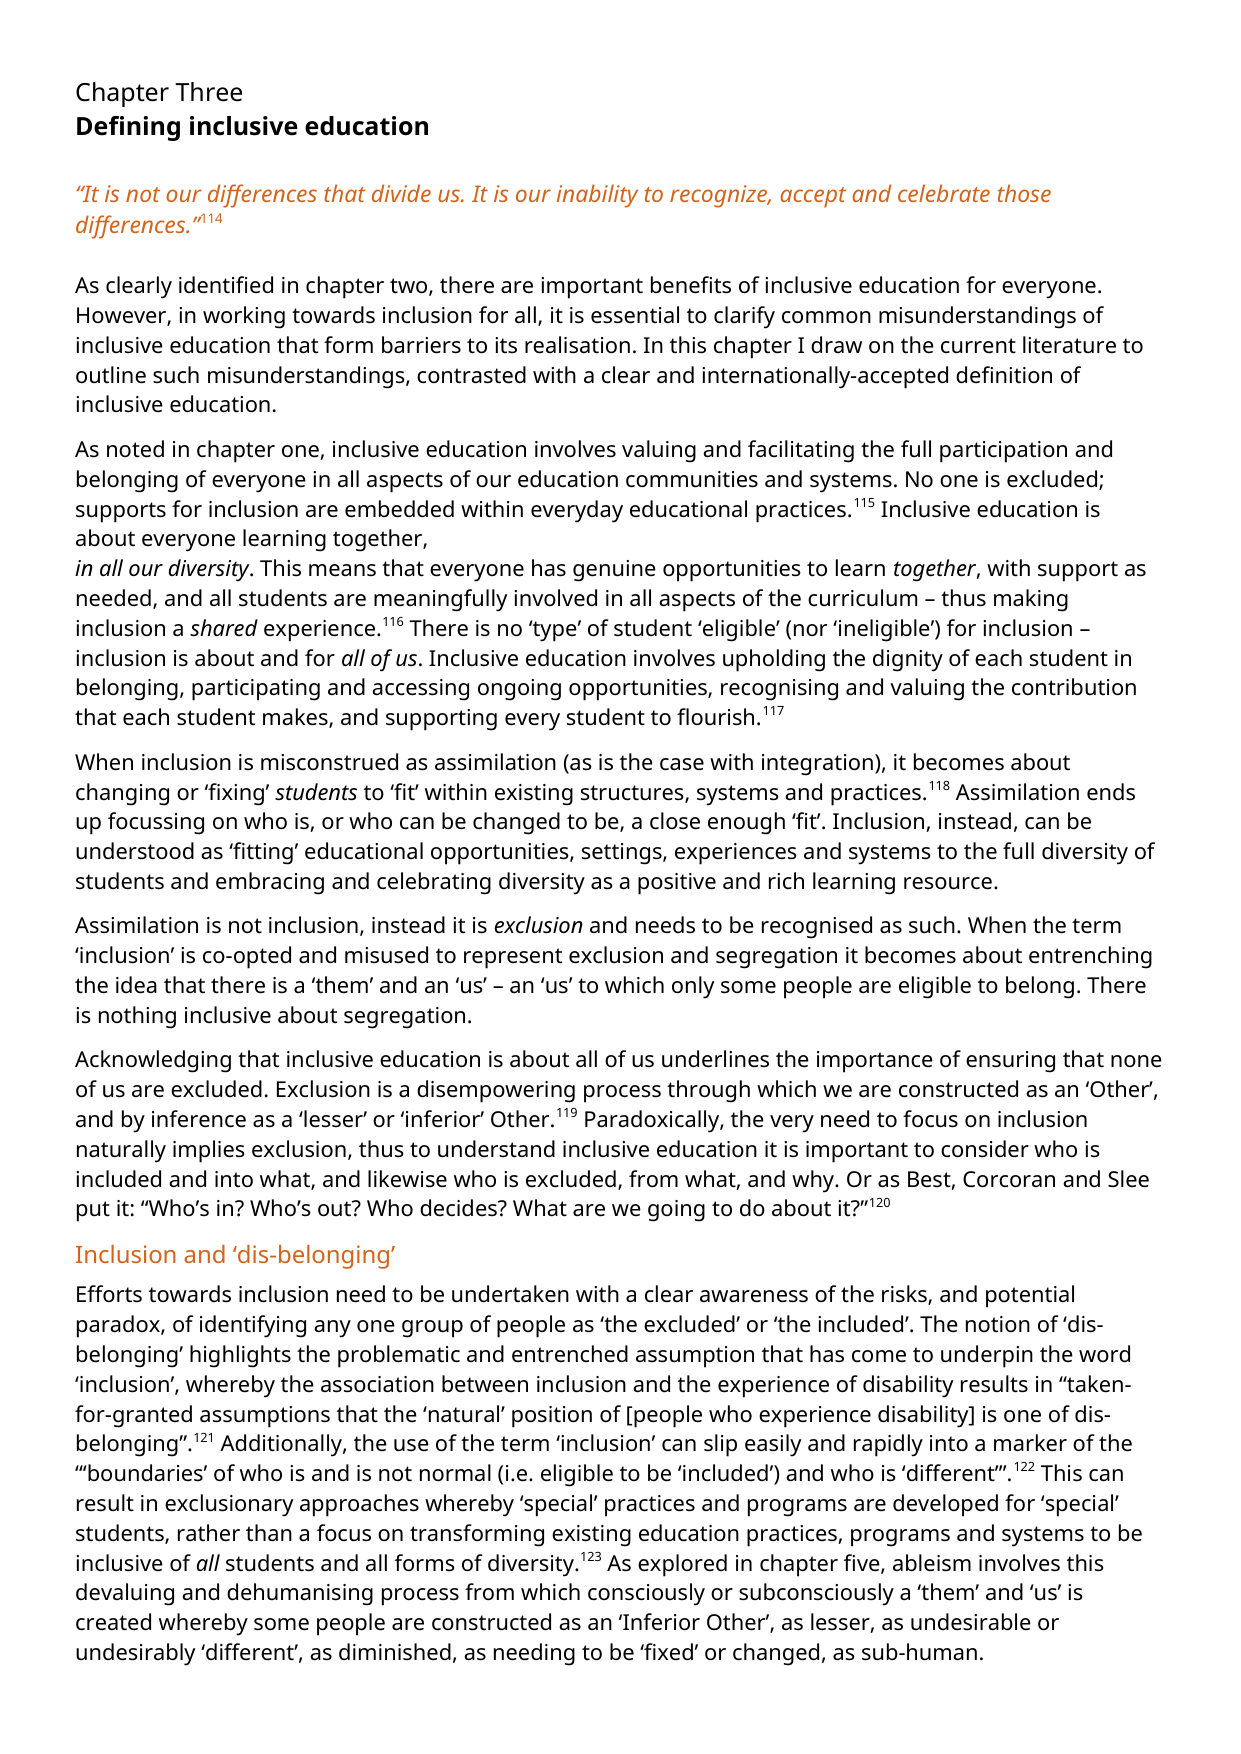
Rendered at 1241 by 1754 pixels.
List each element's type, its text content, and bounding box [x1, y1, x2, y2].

text Defining inclusive education [75, 109, 1165, 143]
text Acknowledging that inclusive education is about all of us underlines the importance of ensuring that none of us are excluded. Exclusion is a disempowering process through which we are constructed as an ‘Other’, and by inference as a ‘lesser’ or ‘inferior’ Other.119 Paradoxically, the very need to focus on inclusion naturally implies exclusion, thus to understand inclusive education it is important to consider who is included and into what, and likewise who is excluded, from what, and why. Or as Best, Corcoran and Slee put it: “Who’s in? Who’s out? Who decides? What are we going to do about it?”120 [75, 1044, 1165, 1223]
text As noted in chapter one, inclusive education involves valuing and facilitating the full participation and belonging of everyone in all aspects of our education communities and systems. No one is excluded; supports for inclusion are embedded within everyday educational practices.115 Inclusive education is about everyone learning together, in all our diversity. This means that everyone has genuine opportunities to learn together, with support as needed, and all students are meaningfully involved in all aspects of the curriculum – thus making inclusion a shared experience.116 There is no ‘type’ of student ‘eligible’ (nor ‘ineligible’) for inclusion – inclusion is about and for all of us. Inclusive education involves upholding the dignity of each student in belonging, participating and accessing ongoing opportunities, recognising and valuing the contribution that each student makes, and supporting every student to flourish.117 [75, 434, 1165, 732]
text Chapter Three [75, 75, 1165, 109]
text Assimilation is not inclusion, instead it is exclusion and needs to be recognised as such. When the term ‘inclusion’ is co-opted and misused to represent exclusion and segregation it becomes about entrenching the idea that there is a ‘them’ and an ‘us’ – an ‘us’ to which only some people are eligible to belong. There is nothing inclusive about segregation. [75, 910, 1165, 1029]
text As clearly identified in chapter two, there are important benefits of inclusive education for everyone. However, in working towards inclusion for all, it is essential to clarify common misunderstandings of inclusive education that form barriers to its realisation. In this chapter I draw on the current literature to outline such misunderstandings, contrasted with a clear and internationally-accepted definition of inclusive education. [75, 270, 1165, 419]
text Efforts towards inclusion need to be undertaken with a clear awareness of the risks, and potential paradox, of identifying any one group of people as ‘the excluded’ or ‘the included’. The notion of ‘dis-belonging’ highlights the problematic and entrenched assumption that has come to underpin the word ‘inclusion’, whereby the association between inclusion and the experience of disability results in “taken-for-granted assumptions that the ‘natural’ position of [people who experience disability] is one of dis-belonging”.121 Additionally, the use of the term ‘inclusion’ can slip easily and rapidly into a marker of the “‘boundaries’ of who is and is not normal (i.e. eligible to be ‘included’) and who is ‘different’”.122 This can result in exclusionary approaches whereby ‘special’ practices and programs are developed for ‘special’ students, rather than a focus on transforming existing education practices, programs and systems to be inclusive of all students and all forms of diversity.123 As explored in chapter five, ableism involves this devaluing and dehumanising process from which consciously or subconsciously a ‘them’ and ‘us’ is created whereby some people are constructed as an ‘Inferior Other’, as lesser, as undesirable or undesirably ‘different’, as diminished, as needing to be ‘fixed’ or changed, as sub-human. [75, 1279, 1165, 1667]
text When inclusion is misconstrued as assimilation (as is the case with integration), it becomes about changing or ‘fixing’ students to ‘fit’ within existing structures, systems and practices.118 Assimilation ends up focussing on who is, or who can be changed to be, a close enough ‘fit’. Inclusion, instead, can be understood as ‘fitting’ educational opportunities, settings, experiences and systems to the full diversity of students and embracing and celebrating diversity as a positive and rich learning resource. [75, 747, 1165, 896]
text Inclusion and ‘dis-belonging’ [75, 1238, 1165, 1271]
text “It is not our differences that divide us. It is our inability to recognize, accept and celebrate those differences.”114 [75, 177, 1165, 241]
